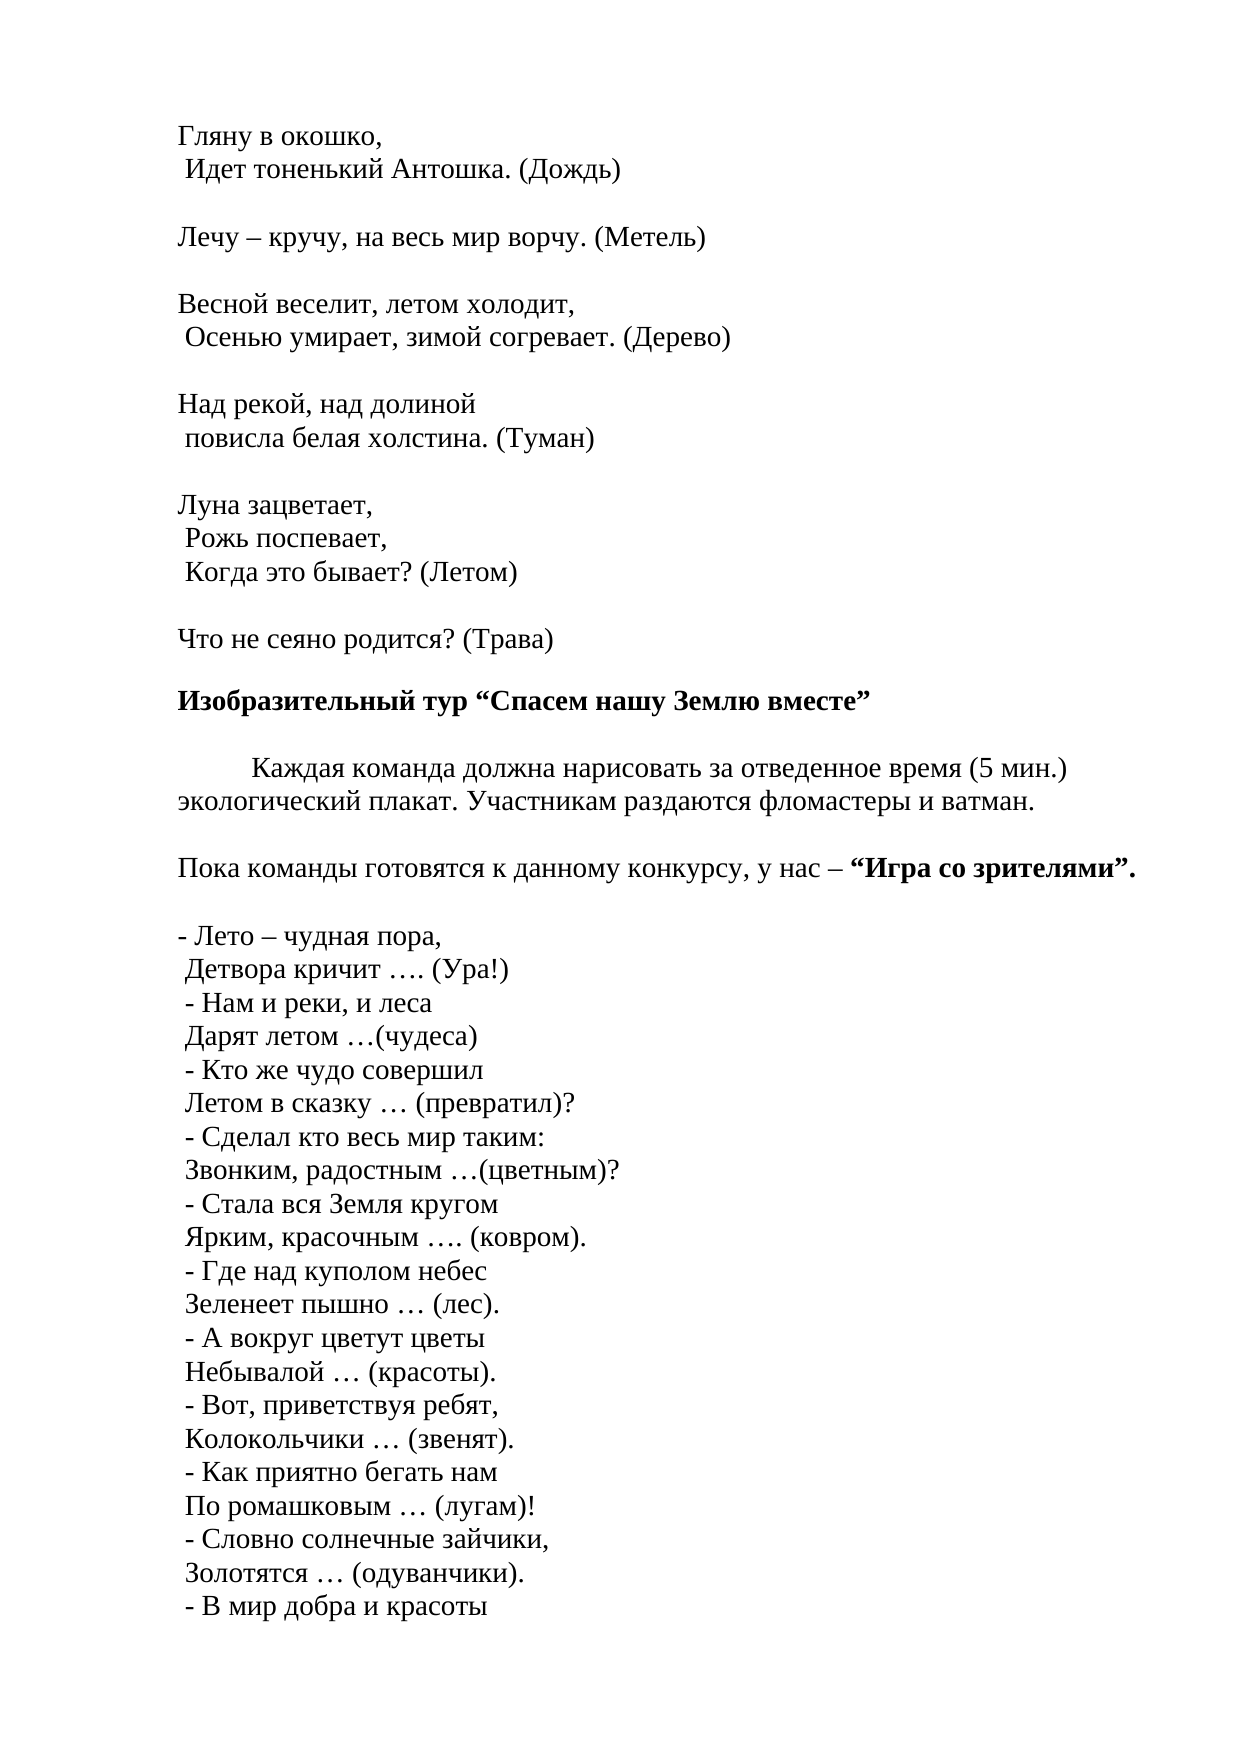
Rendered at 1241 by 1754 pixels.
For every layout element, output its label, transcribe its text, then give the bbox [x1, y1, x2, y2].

text Весной веселит, летом холодит, [177, 286, 1152, 319]
text - Как приятно бегать нам [177, 1454, 1152, 1488]
text Осенью умирает, зимой согревает. (Дерево) [177, 319, 1152, 353]
text - Словно солнечные зайчики, [177, 1521, 1152, 1555]
text Рожь поспевает, [177, 521, 1152, 554]
text Пока команды готовятся к данному конкурсу, у нас – “Игра со зрителями”. [177, 851, 1152, 884]
text Лечу – кручу, на весь мир ворчу. (Метель) [177, 219, 1152, 252]
text Что не сеяно родится? (Трава) [177, 621, 1152, 655]
text - В мир добра и красоты [177, 1588, 1152, 1622]
text Звонким, радостным …(цветным)? [177, 1152, 1152, 1186]
text Детвора кричит …. (Ура!) [177, 951, 1152, 985]
text Над рекой, над долиной [177, 386, 1152, 420]
text - Вот, приветствуя ребят, [177, 1387, 1152, 1421]
text - Стала вся Земля кругом [177, 1186, 1152, 1219]
text Изобразительный тур “Спасем нашу Землю вместе” [177, 683, 1152, 716]
text По ромашковым … (лугам)! [177, 1488, 1152, 1521]
text Идет тоненький Антошка. (Дождь) [177, 152, 1152, 185]
text повисла белая холстина. (Туман) [177, 420, 1152, 453]
text Каждая команда должна нарисовать за отведенное время (5 мин.) экологический плакат. Участникам раздаются фломастеры и ватман. [177, 750, 1152, 817]
text Гляну в окошко, [177, 118, 1152, 152]
text Когда это бывает? (Летом) [177, 554, 1152, 588]
text - Кто же чудо совершил [177, 1052, 1152, 1085]
text - Нам и реки, и леса [177, 985, 1152, 1018]
text - А вокруг цветут цветы [177, 1320, 1152, 1354]
text - Где над куполом небес [177, 1253, 1152, 1287]
text Летом в сказку … (превратил)? [177, 1085, 1152, 1119]
text Небывалой … (красоты). [177, 1354, 1152, 1387]
text Ярким, красочным …. (ковром). [177, 1219, 1152, 1253]
text - Лето – чудная пора, [177, 918, 1152, 951]
text Зеленеет пышно … (лес). [177, 1287, 1152, 1320]
text Колокольчики … (звенят). [177, 1421, 1152, 1454]
text Золотятся … (одуванчики). [177, 1555, 1152, 1588]
text - Сделал кто весь мир таким: [177, 1119, 1152, 1152]
text Дарят летом …(чудеса) [177, 1018, 1152, 1052]
text Луна зацветает, [177, 487, 1152, 521]
